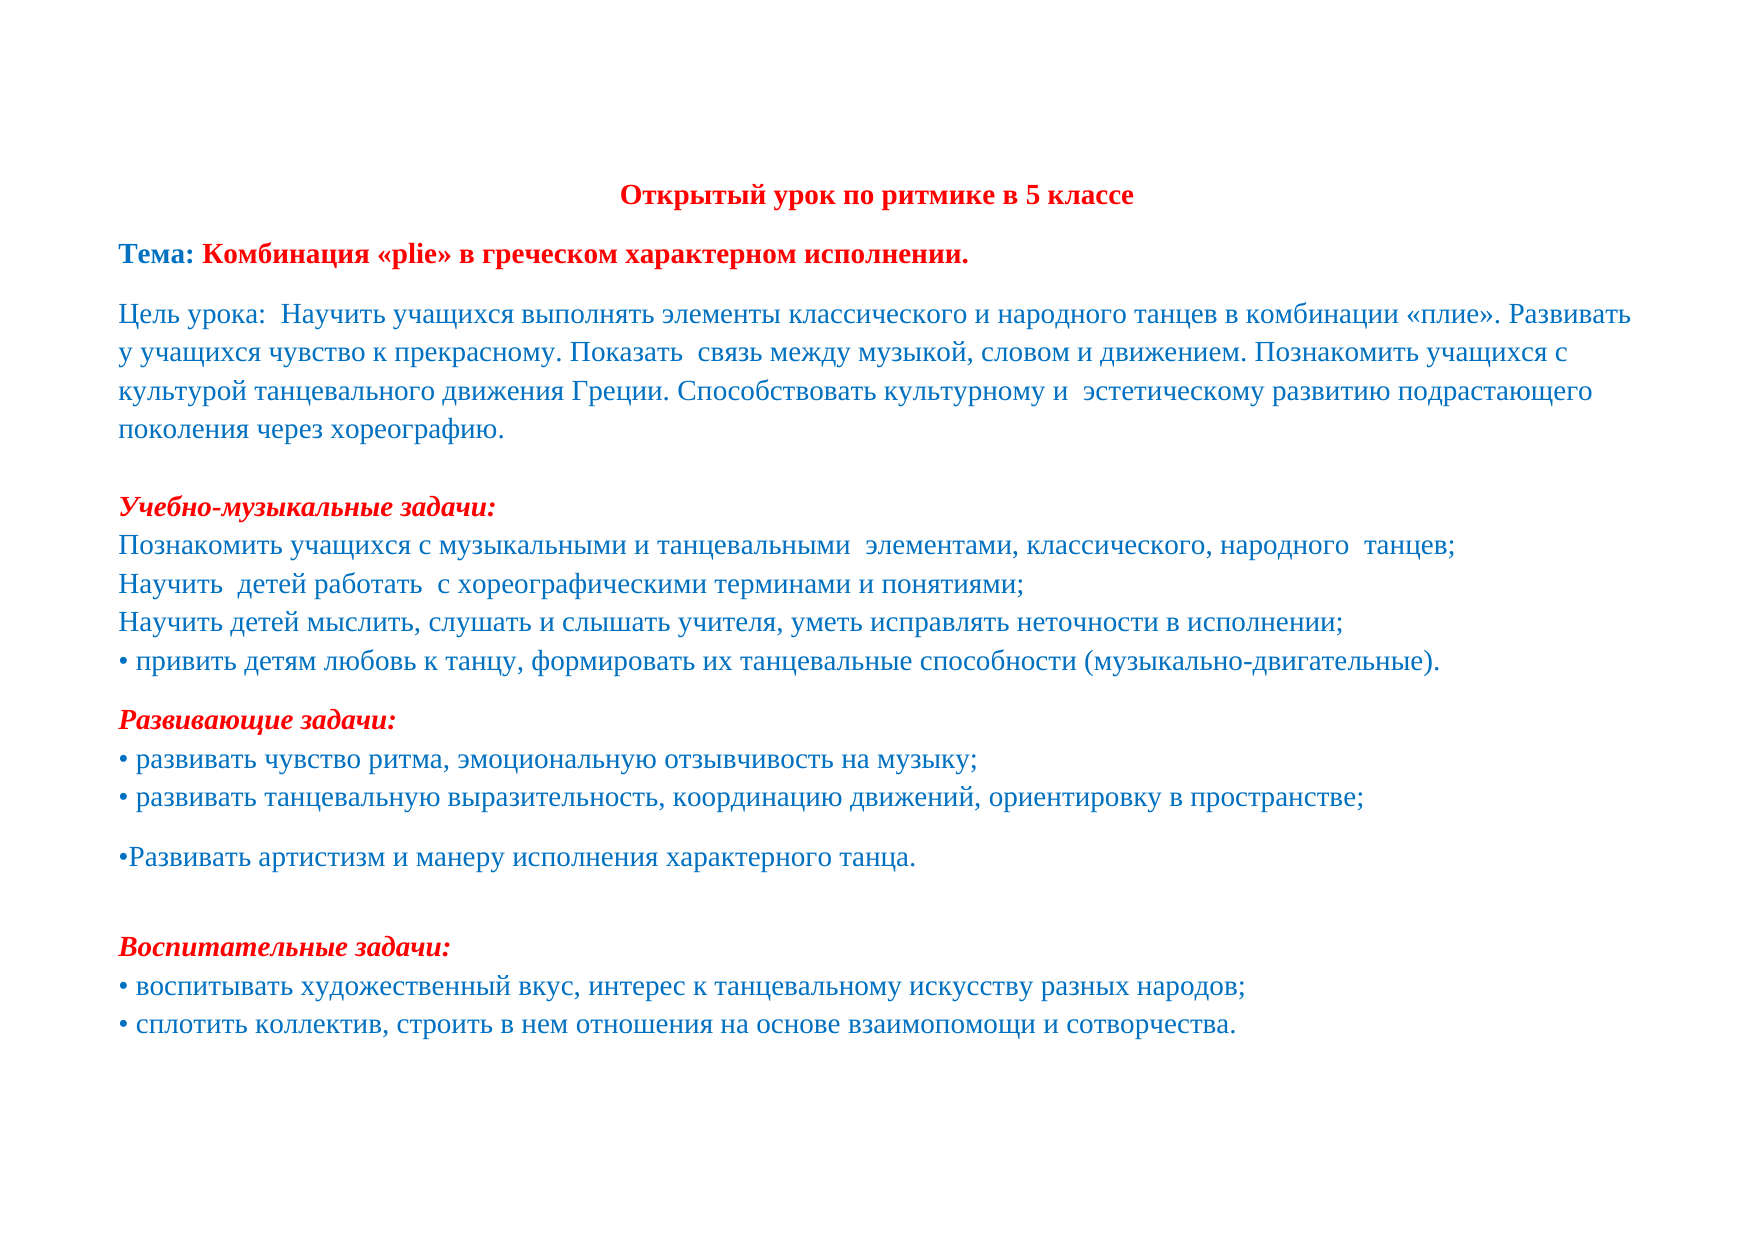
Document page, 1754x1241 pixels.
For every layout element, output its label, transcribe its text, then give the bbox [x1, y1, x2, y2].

text Цель урока: Научить учащихся выполнять элементы классического и народного танцев в комбинации «плие». Развивать у учащихся чувство к прекрасному. Показать связь между музыкой, словом и движением. Познакомить учащихся с культурой танцевального движения Греции. Способствовать культурному и эстетическому развитию подрастающего поколения через хореографию. Учебно-музыкальные задачи: Познакомить учащихся с музыкальными и танцевальными элементами, классического, народного танцев; Научить детей работать с хореографическими терминами и понятиями; Научить детей мыслить, слушать и слышать учителя, уметь исправлять неточности в исполнении; • привить детям любовь к танцу, формировать их танцевальные способности (музыкально-двигательные). [118, 296, 1636, 676]
text Развивающие задачи: • развивать чувство ритма, эмоциональную отзывчивость на музыку; • развивать танцевальную выразительность, координацию движений, ориентировку в пространстве; [118, 702, 1636, 813]
text Открытый урок по ритмике в 5 классе [118, 177, 1636, 211]
text Тема: Комбинация «plie» в греческом характерном исполнении. [118, 237, 1636, 270]
text Воспитательные задачи: • воспитывать художественный вкус, интерес к танцевальному искусству разных народов; • сплотить коллектив, строить в нем отношения на основе взаимопомощи и сотворчества. [118, 929, 1636, 1072]
text •Развивать артистизм и манеру исполнения характерного танца. [118, 839, 1636, 904]
